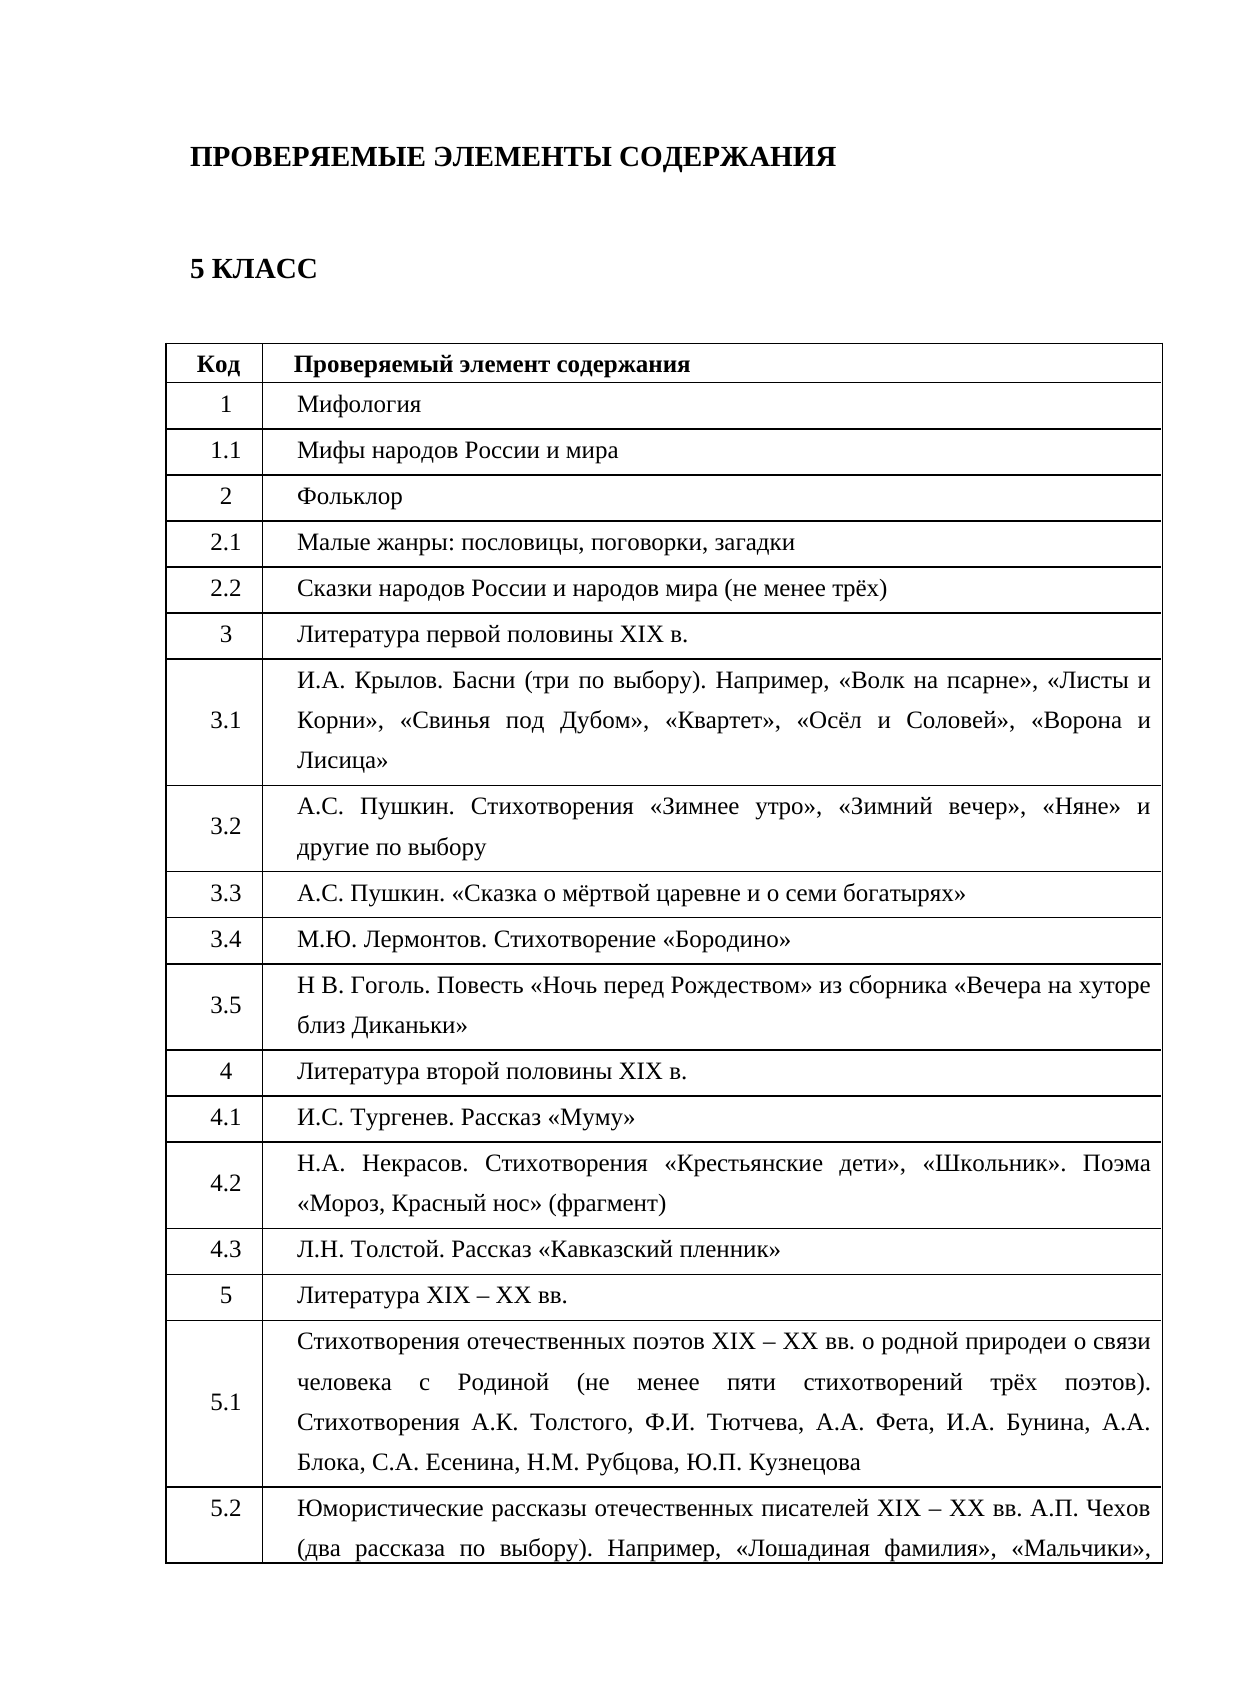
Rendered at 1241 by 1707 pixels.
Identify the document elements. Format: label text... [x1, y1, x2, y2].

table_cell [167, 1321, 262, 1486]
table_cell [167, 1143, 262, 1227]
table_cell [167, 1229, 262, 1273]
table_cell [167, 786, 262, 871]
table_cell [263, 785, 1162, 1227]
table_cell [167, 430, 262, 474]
text 5 КЛАСС [190, 251, 1152, 284]
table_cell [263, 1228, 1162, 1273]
text ПРОВЕРЯЕМЫЕ ЭЛЕМЕНТЫ СОДЕРЖАНИЯ [190, 139, 1152, 172]
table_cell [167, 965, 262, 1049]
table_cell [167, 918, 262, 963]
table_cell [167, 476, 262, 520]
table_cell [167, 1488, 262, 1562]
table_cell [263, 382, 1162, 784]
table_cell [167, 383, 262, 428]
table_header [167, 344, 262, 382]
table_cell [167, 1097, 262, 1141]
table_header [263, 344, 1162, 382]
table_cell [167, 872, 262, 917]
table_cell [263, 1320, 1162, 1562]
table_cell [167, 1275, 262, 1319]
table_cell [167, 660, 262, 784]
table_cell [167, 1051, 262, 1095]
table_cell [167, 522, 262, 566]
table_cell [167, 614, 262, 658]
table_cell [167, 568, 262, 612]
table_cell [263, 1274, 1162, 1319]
